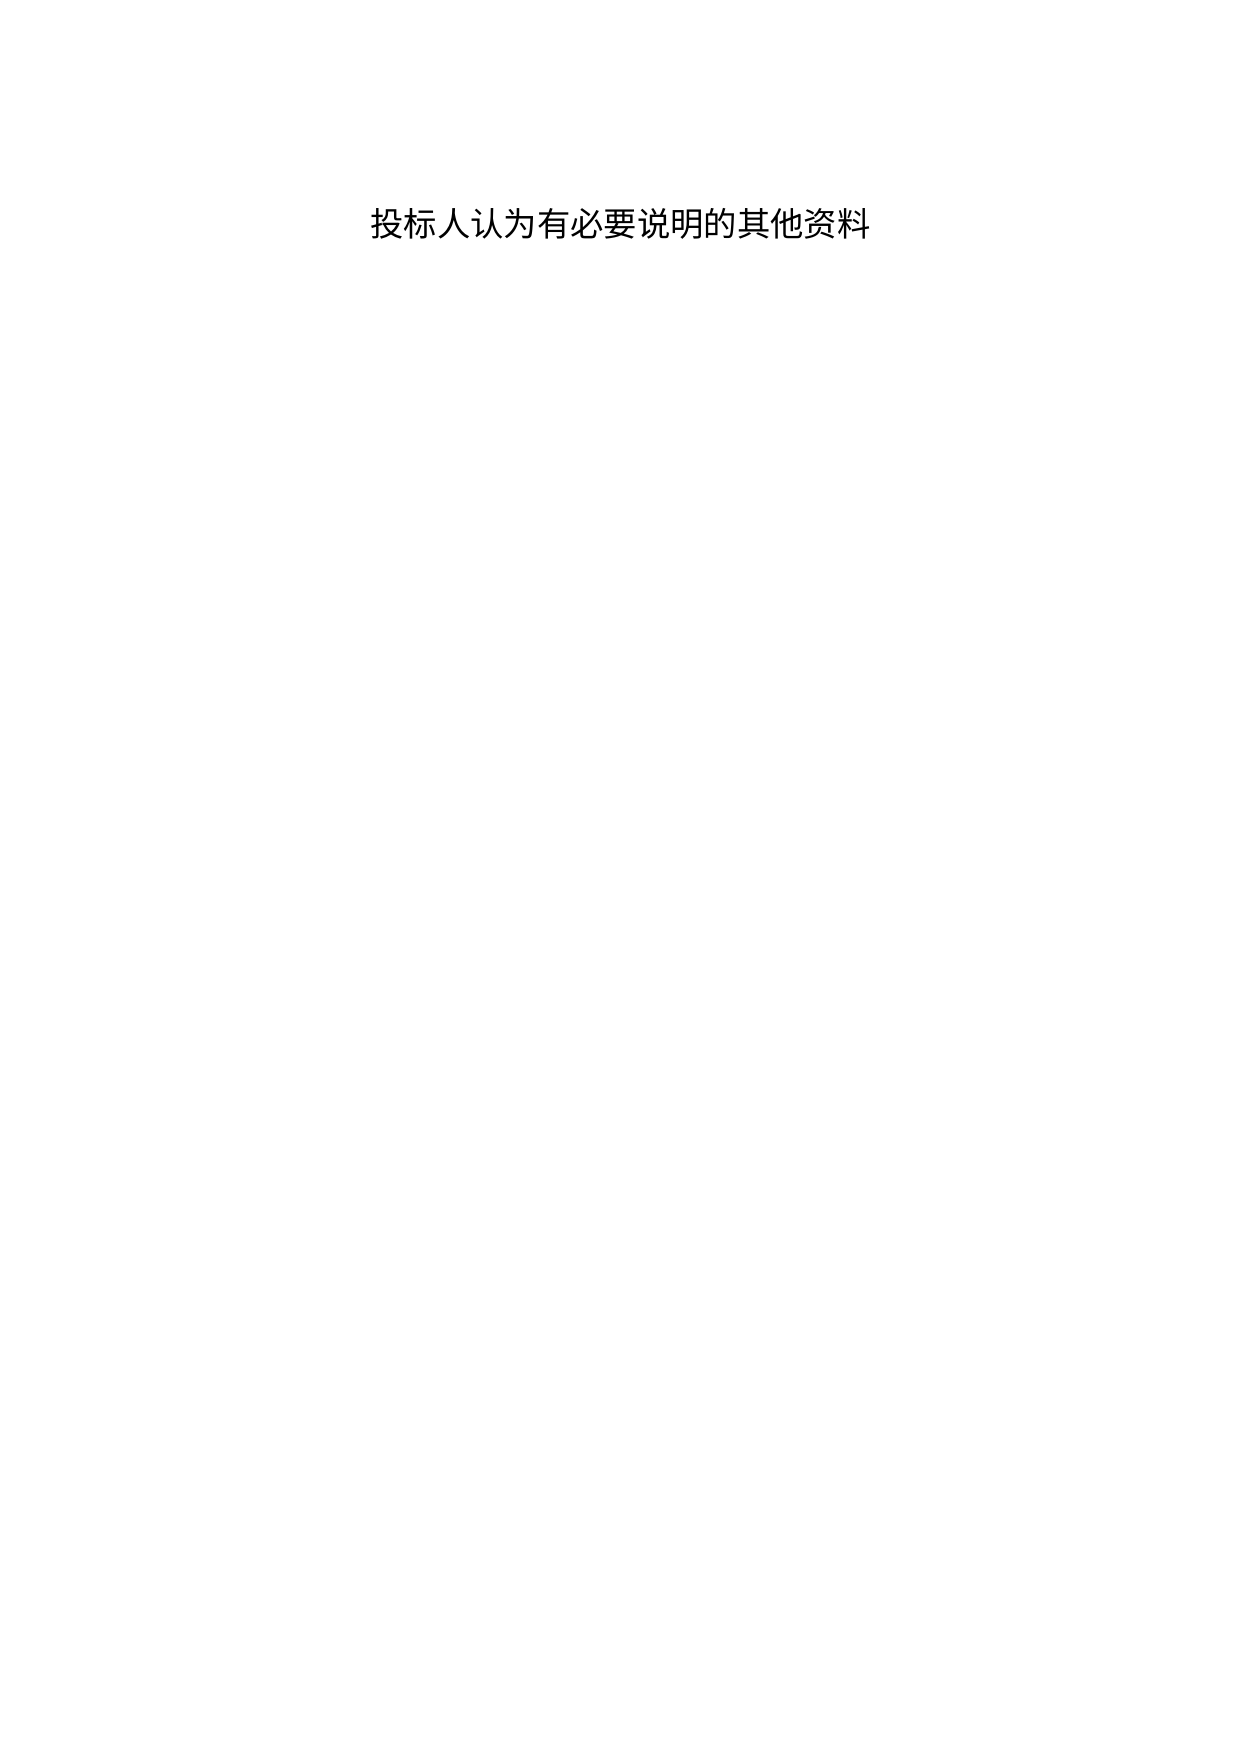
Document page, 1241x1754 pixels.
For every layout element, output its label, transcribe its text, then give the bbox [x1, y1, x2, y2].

subtitle 投标人认为有必要说明的其他资料 [187, 189, 1053, 254]
